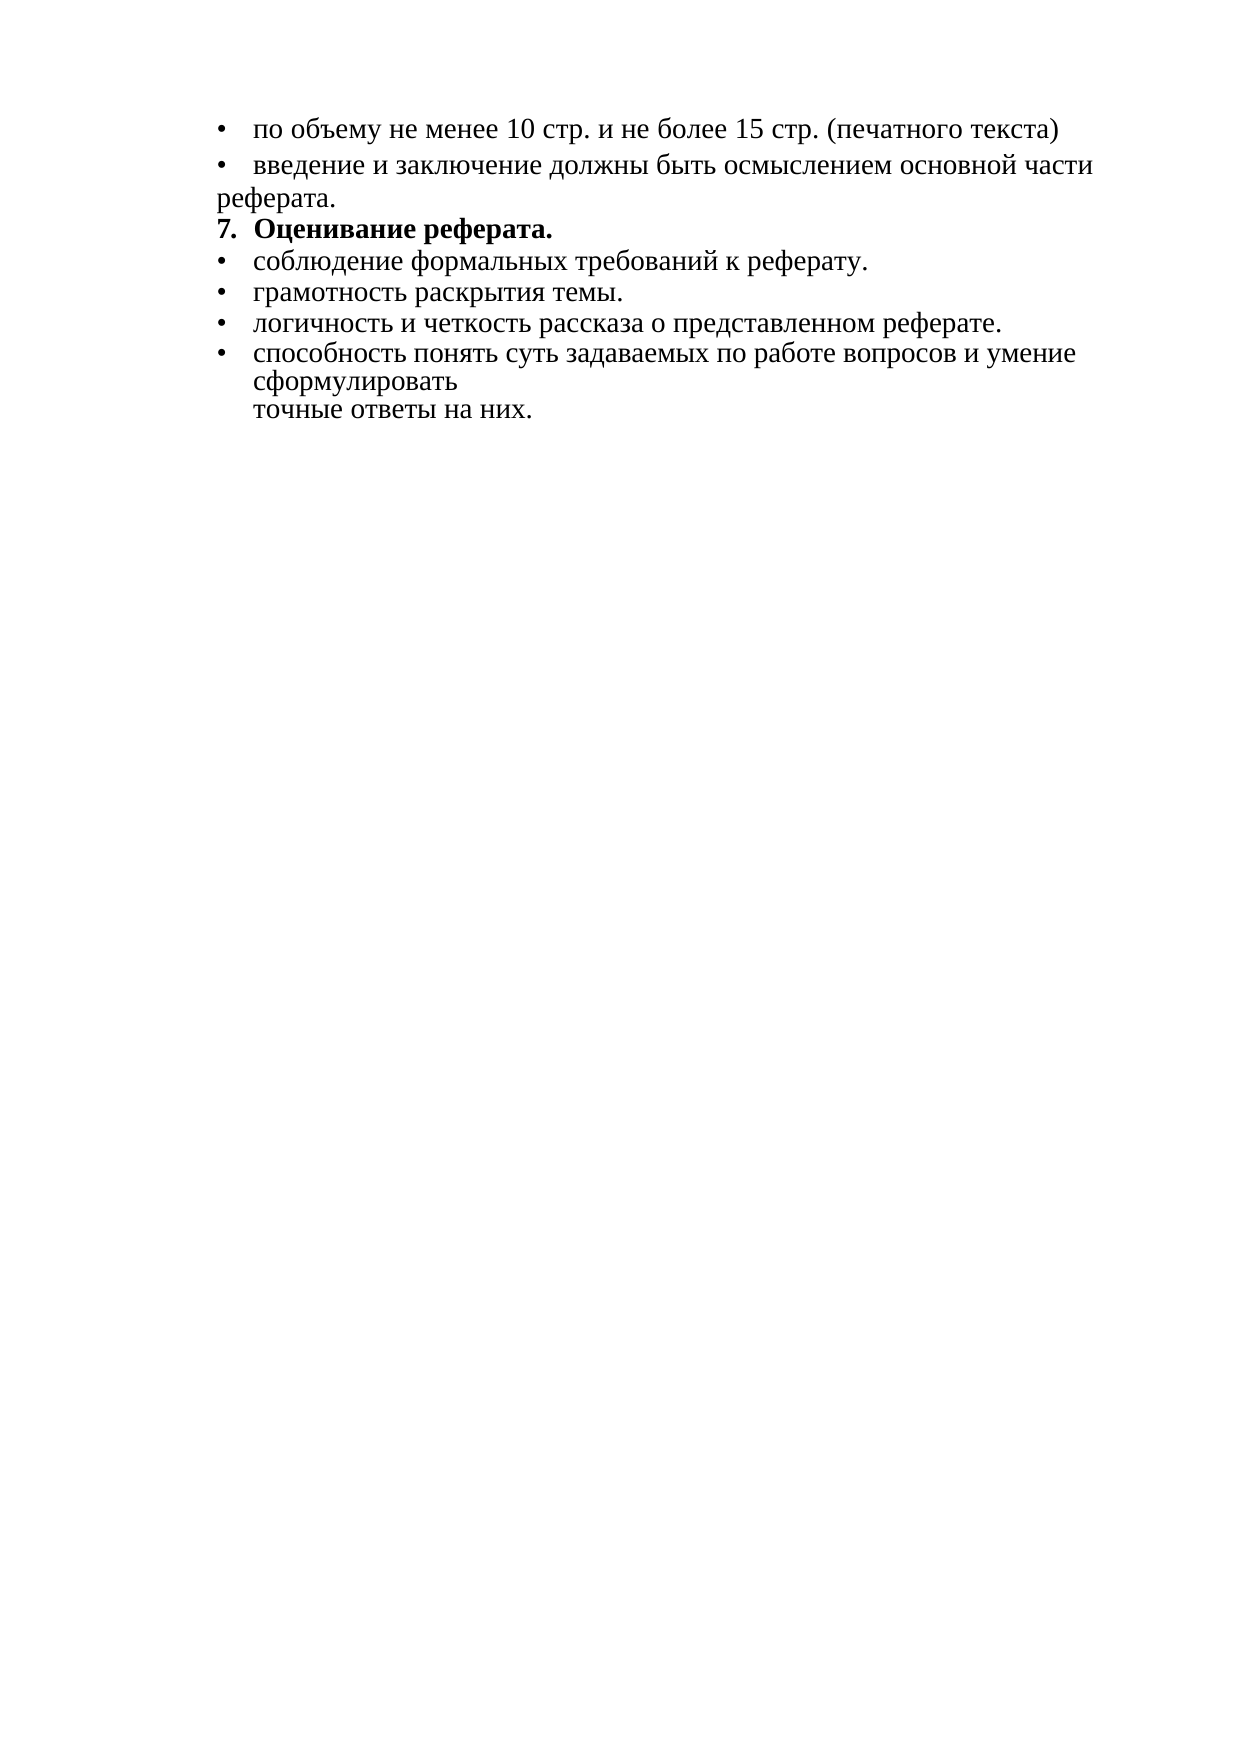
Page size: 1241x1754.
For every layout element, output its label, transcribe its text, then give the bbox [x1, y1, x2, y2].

list грамотность раскрытия темы. [216, 276, 1150, 307]
text 7. Оценивание реферата. [216, 214, 1150, 245]
list способность понять суть задаваемых по работе вопросов и умение сформулировать точные ответы на них. [216, 340, 1150, 424]
list введение и заключение должны быть осмыслением основной части реферата. [216, 147, 1150, 214]
list соблюдение формальных требований к реферату. [216, 245, 1150, 276]
list по объему не менее 10 стр. и не более 15 стр. (печатного текста) [216, 111, 1150, 144]
list логичность и четкость рассказа о представленном реферате. [216, 307, 1150, 338]
